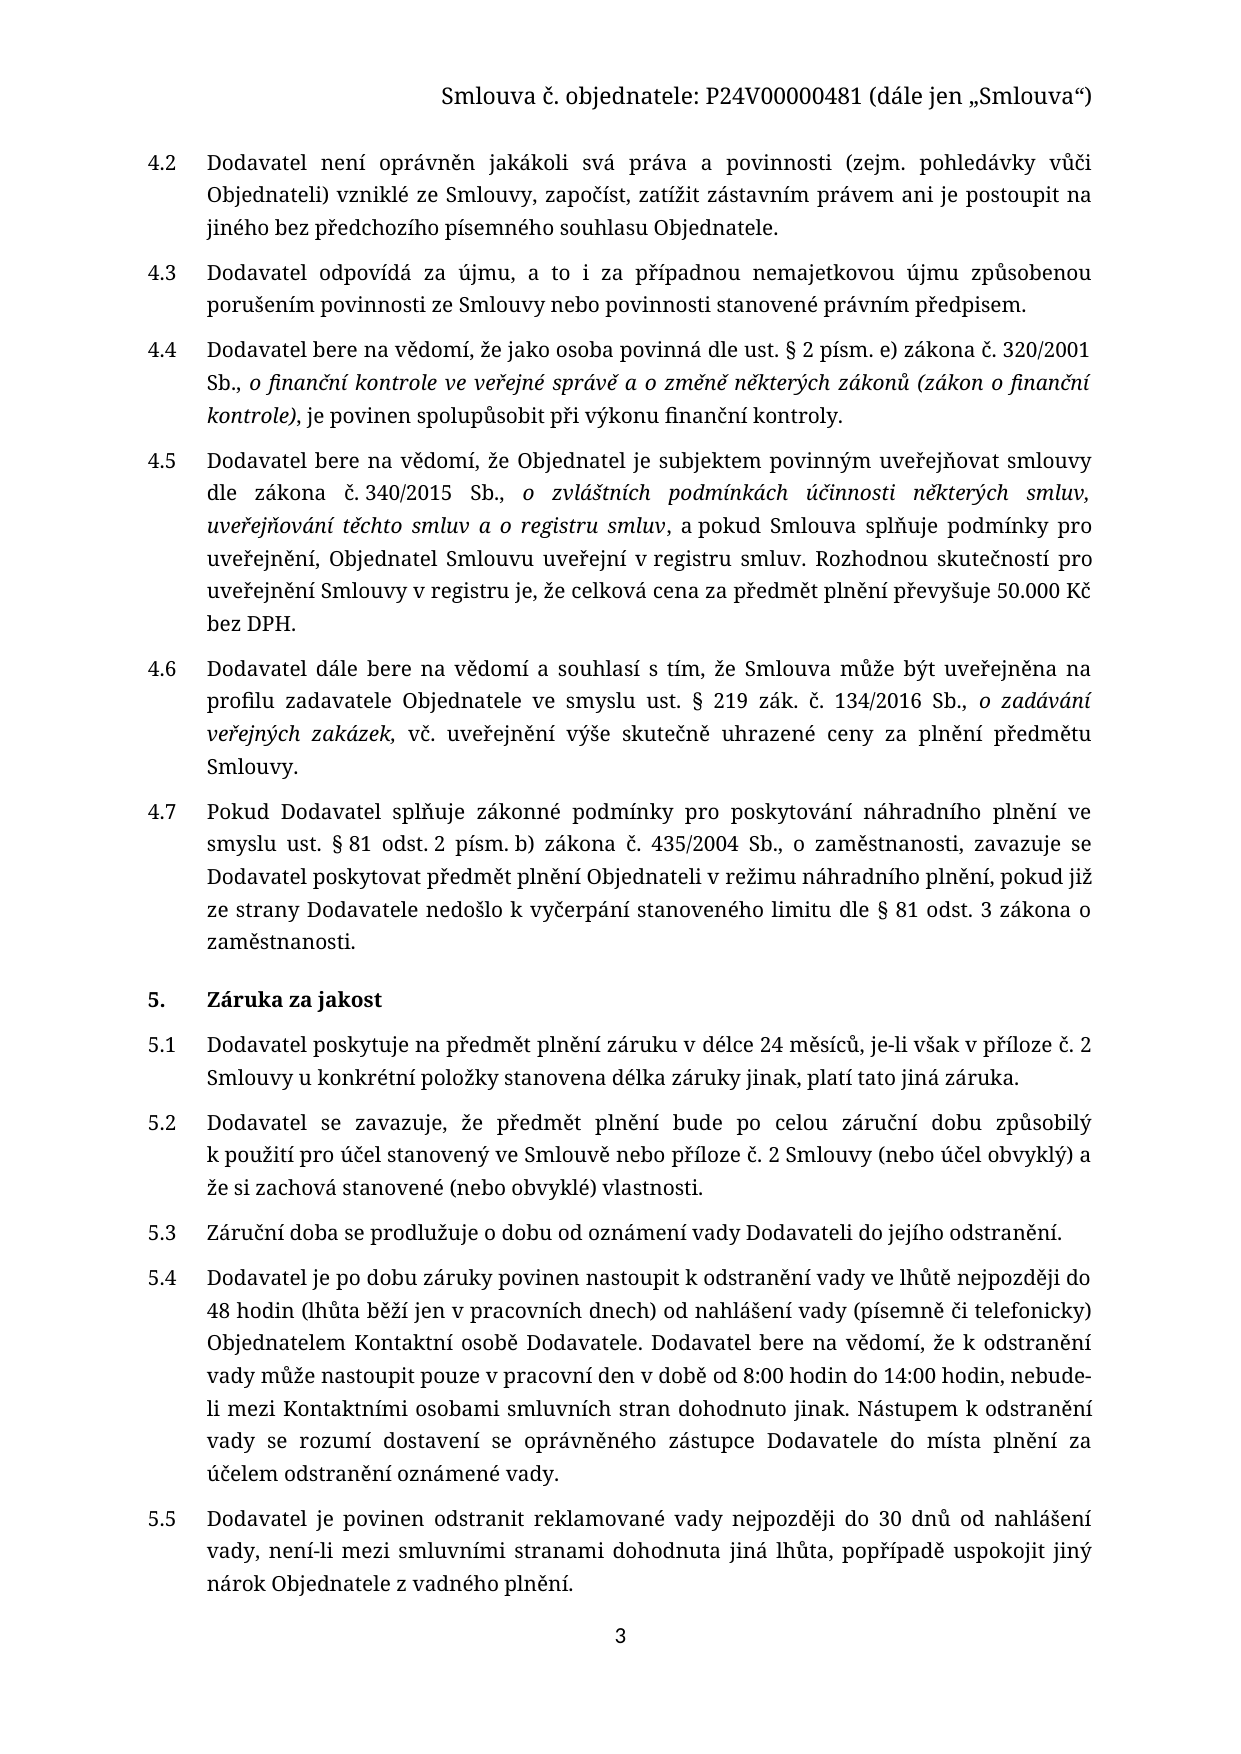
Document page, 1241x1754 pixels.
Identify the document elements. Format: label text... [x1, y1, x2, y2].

list Dodavatel je po dobu záruky povinen nastoupit k odstranění vady ve lhůtě nejpozději do 48 hodin (lhůta běží jen v pracovních dnech) od nahlášení vady (písemně či telefonicky) Objednatelem Kontaktní osobě Dodavatele. Dodavatel bere na vědomí, že k odstranění vady může nastoupit pouze v pracovní den v době od 8:00 hodin do 14:00 hodin, nebude-li mezi Kontaktními osobami smluvních stran dohodnuto jinak. Nástupem k odstranění vady se rozumí dostavení se oprávněného zástupce Dodavatele do místa plnění za účelem odstranění oznámené vady. [148, 1263, 1093, 1487]
list Záruční doba se prodlužuje o dobu od oznámení vady Dodavateli do jejího odstranění. [148, 1218, 1093, 1247]
list Záruka za jakost [148, 985, 1093, 1013]
list Dodavatel bere na vědomí, že jako osoba povinná dle ust. § 2 písm. e) zákona č. 320/2001 Sb., o finanční kontrole ve veřejné správě a o změně některých zákonů (zákon o finanční kontrole), je povinen spolupůsobit při výkonu finanční kontroly. [148, 336, 1093, 429]
list Dodavatel není oprávněn jakákoli svá práva a povinnosti (zejm. pohledávky vůči Objednateli) vzniklé ze Smlouvy, započíst, zatížit zástavním právem ani je postoupit na jiného bez předchozího písemného souhlasu Objednatele. [148, 148, 1093, 241]
list Dodavatel dále bere na vědomí a souhlasí s tím, že Smlouva může být uveřejněna na profilu zadavatele Objednatele ve smyslu ust. § 219 zák. č. 134/2016 Sb., o zadávání veřejných zakázek, vč. uveřejnění výše skutečně uhrazené ceny za plnění předmětu Smlouvy. [148, 654, 1093, 780]
list Dodavatel bere na vědomí, že Objednatel je subjektem povinným uveřejňovat smlouvy dle zákona č. 340/2015 Sb., o zvláštních podmínkách účinnosti některých smluv, uveřejňování těchto smluv a o registru smluv, a pokud Smlouva splňuje podmínky pro uveřejnění, Objednatel Smlouvu uveřejní v registru smluv. Rozhodnou skutečností pro uveřejnění Smlouvy v registru je, že celková cena za předmět plnění převyšuje 50.000 Kč bez DPH. [148, 446, 1093, 637]
list Pokud Dodavatel splňuje zákonné podmínky pro poskytování náhradního plnění ve smyslu ust. § 81 odst. 2 písm. b) zákona č. 435/2004 Sb., o zaměstnanosti, zavazuje se Dodavatel poskytovat předmět plnění Objednateli v režimu náhradního plnění, pokud již ze strany Dodavatele nedošlo k vyčerpání stanoveného limitu dle § 81 odst. 3 zákona o zaměstnanosti. [148, 797, 1093, 956]
list Dodavatel je povinen odstranit reklamované vady nejpozději do 30 dnů od nahlášení vady, není-li mezi smluvními stranami dohodnuta jiná lhůta, popřípadě uspokojit jiný nárok Objednatele z vadného plnění. [148, 1504, 1093, 1598]
list Dodavatel odpovídá za újmu, a to i za případnou nemajetkovou újmu způsobenou porušením povinnosti ze Smlouvy nebo povinnosti stanovené právním předpisem. [148, 258, 1093, 319]
list Dodavatel poskytuje na předmět plnění záruku v délce 24 měsíců, je-li však v příloze č. 2 Smlouvy u konkrétní položky stanovena délka záruky jinak, platí tato jiná záruka. [148, 1030, 1093, 1091]
list Dodavatel se zavazuje, že předmět plnění bude po celou záruční dobu způsobilý k použití pro účel stanovený ve Smlouvě nebo příloze č. 2 Smlouvy (nebo účel obvyklý) a že si zachová stanovené (nebo obvyklé) vlastnosti. [148, 1108, 1093, 1201]
